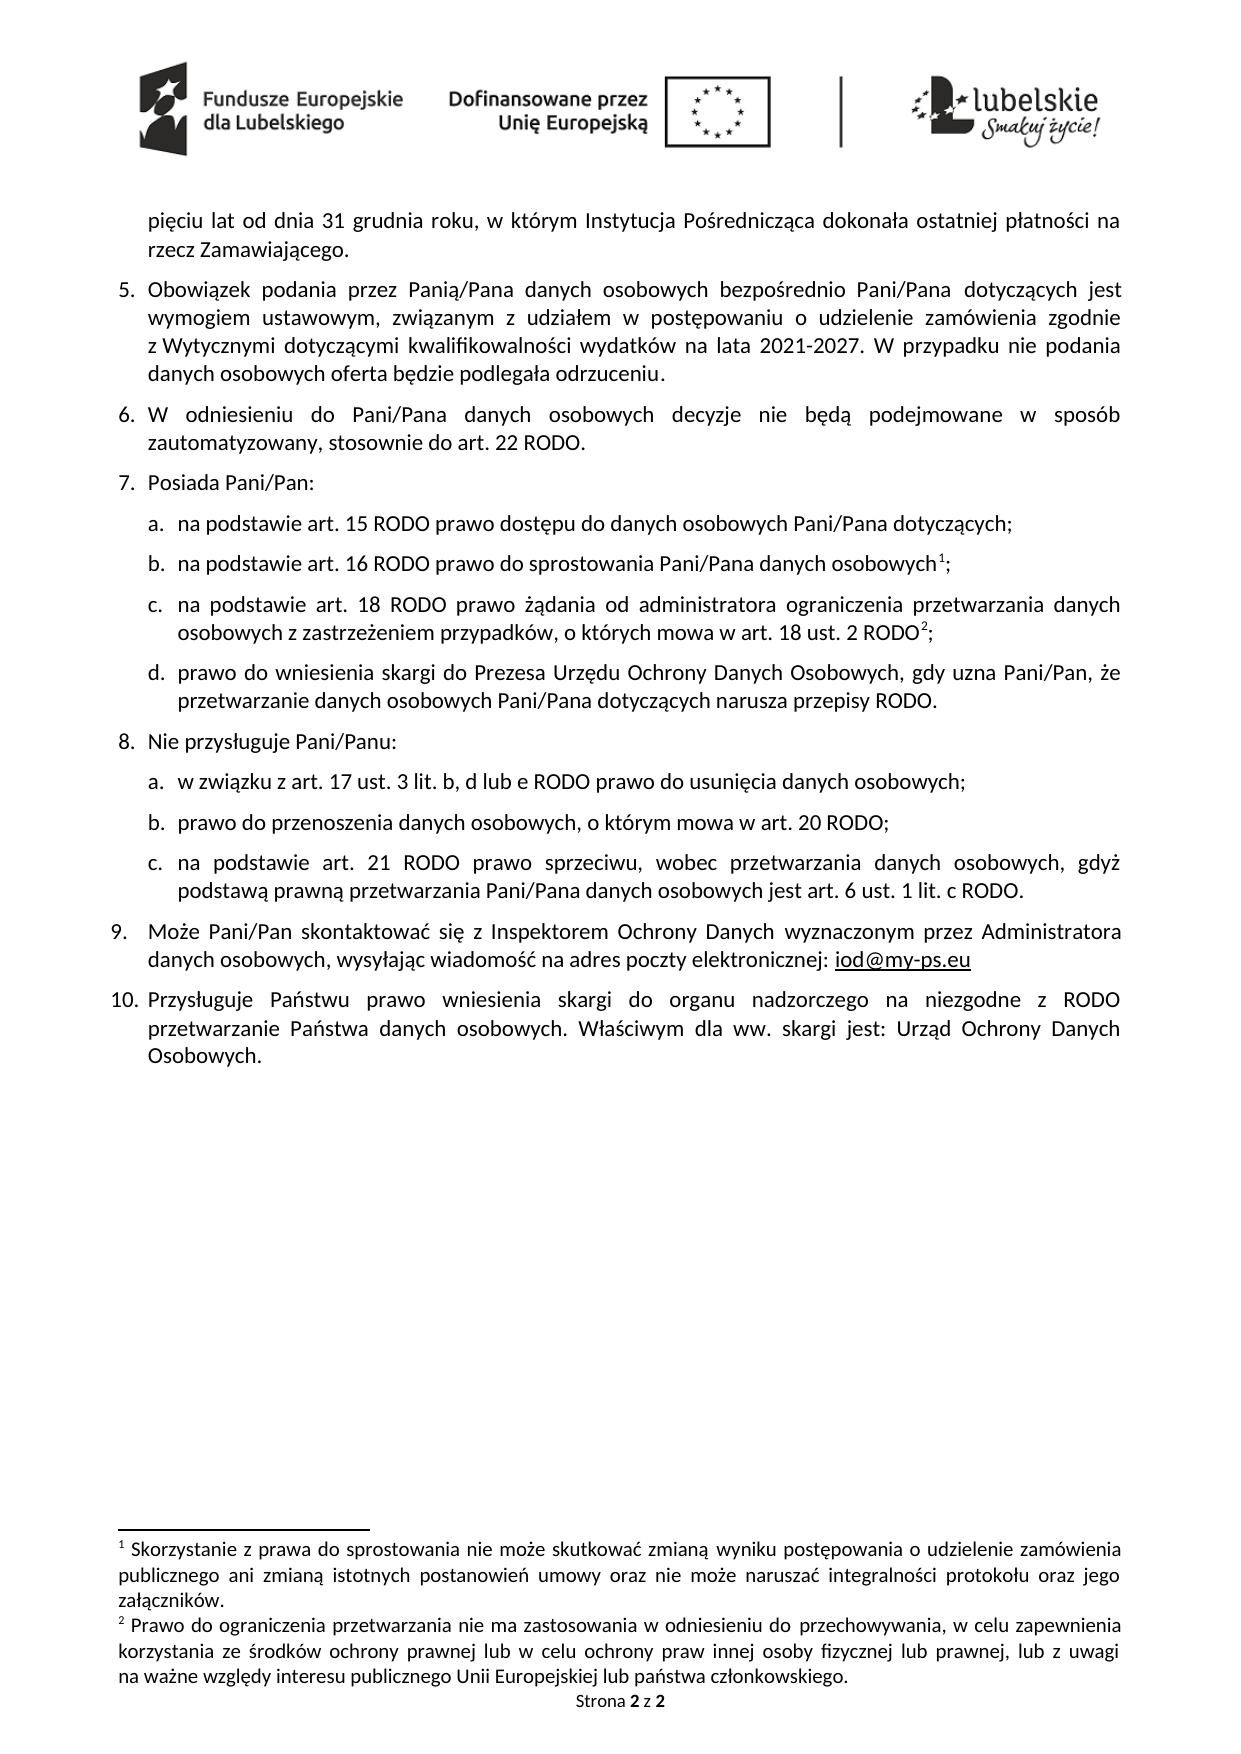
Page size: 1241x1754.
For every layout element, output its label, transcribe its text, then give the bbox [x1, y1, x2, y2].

picture [118, 41, 1123, 179]
list Przysługuje Państwu prawo wniesienia skargi do organu nadzorczego na niezgodne z RODO przetwarzanie Państwa danych osobowych. Właściwym dla ww. skargi jest: Urząd Ochrony Danych Osobowych. [110, 986, 1122, 1070]
list prawo do wniesienia skargi do Prezesa Urzędu Ochrony Danych Osobowych, gdy uzna Pani/Pan, że przetwarzanie danych osobowych Pani/Pana dotyczących narusza przepisy RODO. [148, 658, 1122, 714]
list Nie przysługuje Pani/Panu: [118, 727, 1122, 755]
list prawo do przenoszenia danych osobowych, o którym mowa w art. 20 RODO; [148, 808, 1122, 836]
list na podstawie art. 15 RODO prawo dostępu do danych osobowych Pani/Pana dotyczących; [148, 509, 1122, 537]
list na podstawie art. 18 RODO prawo żądania od administratora ograniczenia przetwarzania danych osobowych z zastrzeżeniem przypadków, o których mowa w art. 18 ust. 2 RODO; [148, 590, 1122, 646]
list W odniesieniu do Pani/Pana danych osobowych decyzje nie będą podejmowane w sposób zautomatyzowany, stosownie do art. 22 RODO. [118, 400, 1122, 456]
list Obowiązek podania przez Panią/Pana danych osobowych bezpośrednio Pani/Pana dotyczących jest wymogiem ustawowym, związanym z udziałem w postępowaniu o udzielenie zamówienia zgodnie z Wytycznymi dotyczącymi kwalifikowalności wydatków na lata 2021-2027. W przypadku nie podania danych osobowych oferta będzie podlegała odrzuceniu. [118, 275, 1122, 387]
list Może Pani/Pan skontaktować się z Inspektorem Ochrony Danych wyznaczonym przez Administratora danych osobowych, wysyłając wiadomość na adres poczty elektronicznej: iod@my-ps.eu [110, 917, 1122, 973]
list na podstawie art. 16 RODO prawo do sprostowania Pani/Pana danych osobowych; [148, 549, 1122, 577]
list w związku z art. 17 ust. 3 lit. b, d lub e RODO prawo do usunięcia danych osobowych; [148, 767, 1122, 796]
list Posiada Pani/Pan: [118, 468, 1122, 496]
list na podstawie art. 21 RODO prawo sprzeciwu, wobec przetwarzania danych osobowych, gdyż podstawą prawną przetwarzania Pani/Pana danych osobowych jest art. 6 ust. 1 lit. c RODO. [148, 848, 1122, 904]
